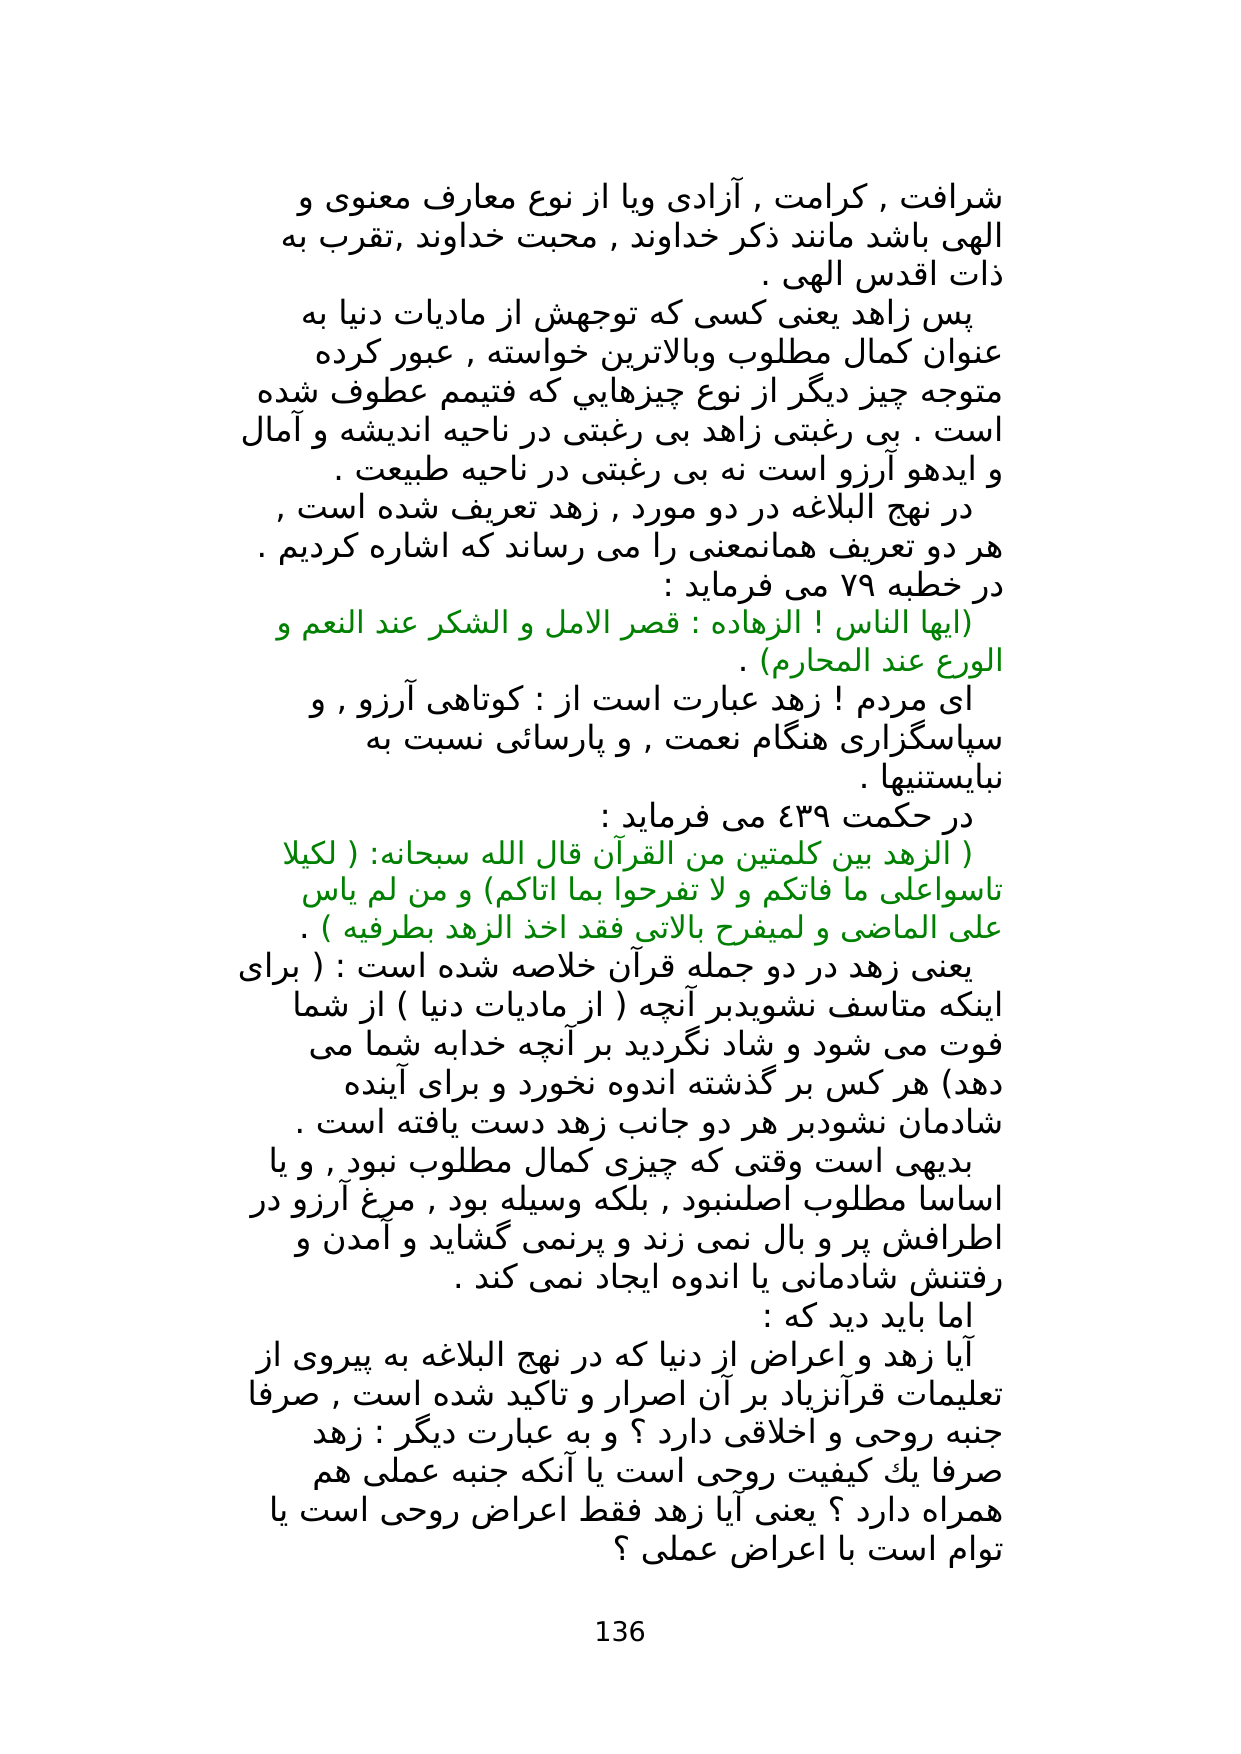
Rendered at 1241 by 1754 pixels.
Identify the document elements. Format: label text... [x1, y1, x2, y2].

text در نهج البلاغه در دو مورد , زهد تعريف شده است , هر دو تعريف همانمعنى را مى رساند كه اشاره كرديم . در خطبه ٧٩ مى فرمايد : [236, 488, 1004, 604]
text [236, 177, 1004, 294]
text اما بايد ديد كه : [236, 1296, 1004, 1335]
text (ايها الناس ! الزهاده : قصر الامل و الشكر عند النعم و الورع عند المحارم) . [236, 604, 1004, 680]
text در حكمت ٤٣٩ مى فرمايد : [236, 796, 1004, 835]
text پس زاهد يعنى كسى كه توجهش از ماديات دنيا به عنوان كمال مطلوب وبالاترين خواسته , عبور كرده متوجه چيز ديگر از نوع چيزهايي كه فتيمم عطوف شده است . بى رغبتى زاهد بى رغبتى در ناحيه انديشه و آمال و ايدهو آرزو است نه بى رغبتى در ناحيه طبيعت . [236, 294, 1004, 488]
text اى مردم ! زهد عبارت است از : كوتاهى آرزو , و سپاسگزارى هنگام نعمت , و پارسائى نسبت به نبايستنيها . [236, 680, 1004, 796]
text يعنى زهد در دو جمله قرآن خلاصه شده است : ( براى اينكه متاسف نشويدبر آنچه ( از ماديات دنيا ) از شما فوت مى شود و شاد نگرديد بر آنچه خدابه شما مى دهد) هر كس بر گذشته اندوه نخورد و براى آينده شادمان نشودبر هر دو جانب زهد دست يافته است . [236, 947, 1004, 1141]
text بديهى است وقتى كه چيزى كمال مطلوب نبود , و يا اساسا مطلوب اصلىنبود , بلكه وسيله بود , مرغ آرزو در اطرافش پر و بال نمى زند و پرنمى گشايد و آمدن و رفتنش شادمانى يا اندوه ايجاد نمى كند . [236, 1141, 1004, 1296]
text آيا زهد و اعراض از دنيا كه در نهج البلاغه به پيروى از تعليمات قرآنزياد بر آن اصرار و تاكيد شده است , صرفا جنبه روحى و اخلاقى دارد ؟ و به عبارت ديگر : زهد صرفا يك كيفيت روحى است يا آنكه جنبه عملى هم همراه دارد ؟ يعنى آيا زهد فقط اعراض روحى است يا توام است با اعراض عملى ؟ [236, 1335, 1004, 1568]
text ( الزهد بين كلمتين من القرآن قال الله سبحانه: ( لكيلا تاسواعلى ما فاتكم و لا تفرحوا بما اتاكم) و من لم ياس على الماضى و لميفرح بالاتى فقد اخذ الزهد بطرفيه ) . [236, 835, 1004, 947]
